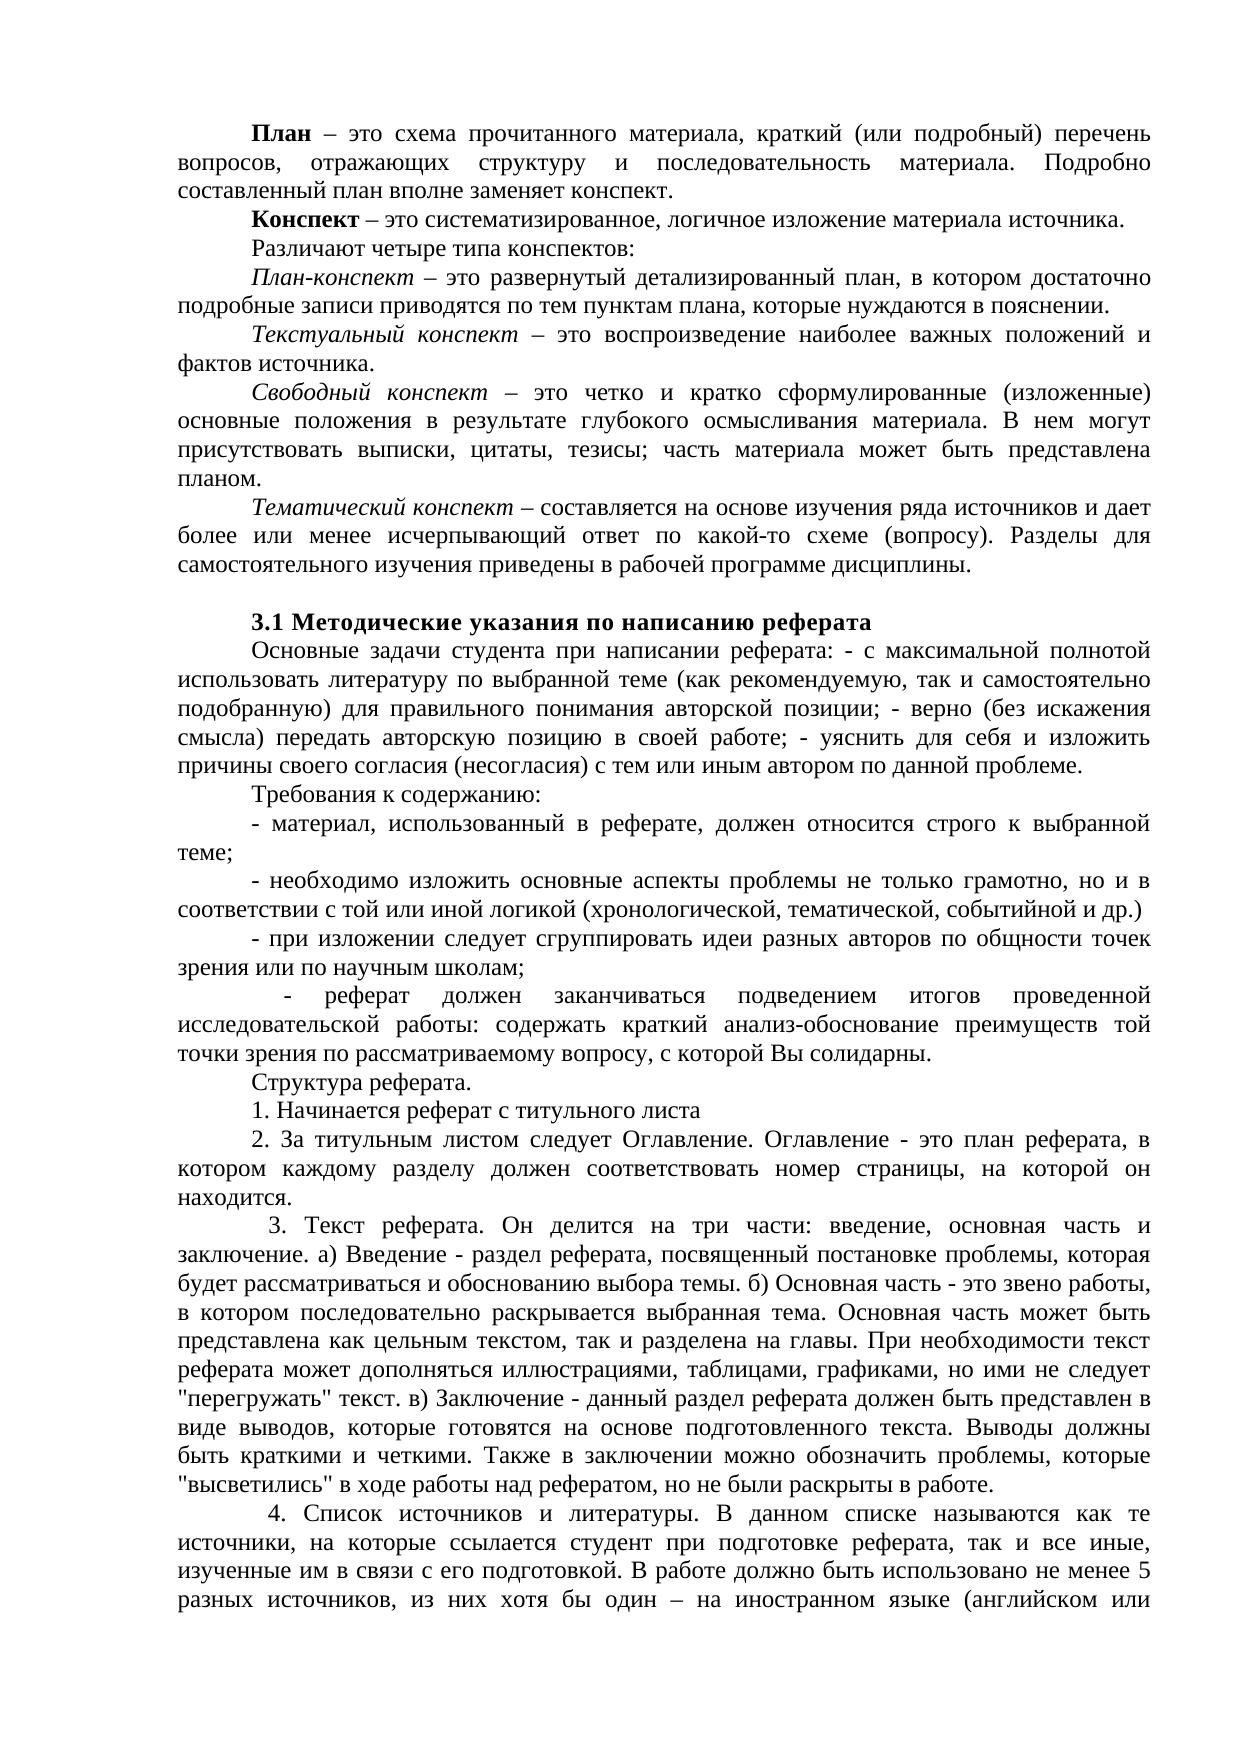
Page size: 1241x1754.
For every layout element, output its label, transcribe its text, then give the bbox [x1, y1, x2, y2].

text 3. Текст реферата. Он делится на три части: введение, основная часть и заключение. а) Введение - раздел реферата, посвященный постановке проблемы, которая будет рассматриваться и обоснованию выбора темы. б) Основная часть - это звено работы, в котором последовательно раскрывается выбранная тема. Основная часть может быть представлена как цельным текстом, так и разделена на главы. При необходимости текст реферата может дополняться иллюстрациями, таблицами, графиками, но ими не следует "перегружать" текст. в) Заключение - данный раздел реферата должен быть представлен в виде выводов, которые готовятся на основе подготовленного текста. Выводы должны быть краткими и четкими. Также в заключении можно обозначить проблемы, которые "высветились" в ходе работы над рефератом, но не были раскрыты в работе. [177, 1211, 1152, 1498]
text План-конспект – это развернутый детализированный план, в котором достаточно подробные записи приводятся по тем пунктам плана, которые нуждаются в пояснении. [177, 262, 1152, 319]
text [177, 1498, 1152, 1613]
text Основные задачи студента при написании реферата: - с максимальной полнотой использовать литературу по выбранной теме (как рекомендуемую, так и самостоятельно подобранную) для правильного понимания авторской позиции; - верно (без искажения смысла) передать авторскую позицию в своей работе; - уяснить для себя и изложить причины своего согласия (несогласия) с тем или иным автором по данной проблеме. [177, 636, 1152, 779]
text Текстуальный конспект – это воспроизведение наиболее важных положений и фактов источника. [177, 319, 1152, 377]
text Структура реферата. [177, 1067, 1152, 1096]
text - при изложении следует сгруппировать идеи разных авторов по общности точек зрения или по научным школам; [177, 923, 1152, 981]
text 3.1 Методические указания по написанию реферата [177, 607, 1152, 636]
text Конспект – это систематизированное, логичное изложение материала источника. [177, 204, 1152, 233]
text Различают четыре типа конспектов: [177, 233, 1152, 262]
text Тематический конспект – составляется на основе изучения ряда источников и дает более или менее исчерпывающий ответ по какой-то схеме (вопросу). Разделы для самостоятельного изучения приведены в рабочей программе дисциплины. [177, 492, 1152, 578]
text План – это схема прочитанного материала, краткий (или подробный) перечень вопросов, отражающих структуру и последовательность материала. Подробно составленный план вполне заменяет конспект. [177, 118, 1152, 204]
text - необходимо изложить основные аспекты проблемы не только грамотно, но и в соответствии с той или иной логикой (хронологической, тематической, событийной и др.) [177, 866, 1152, 923]
text 1. Начинается реферат с титульного листа [177, 1096, 1152, 1124]
text Требования к содержанию: [177, 779, 1152, 808]
text - реферат должен заканчиваться подведением итогов проведенной исследовательской работы: содержать краткий анализ-обоснование преимуществ той точки зрения по рассматриваемому вопросу, с которой Вы солидарны. [177, 981, 1152, 1067]
text - материал, использованный в реферате, должен относится строго к выбранной теме; [177, 808, 1152, 866]
text Свободный конспект – это четко и кратко сформулированные (изложенные) основные положения в результате глубокого осмысливания материала. В нем могут присутствовать выписки, цитаты, тезисы; часть материала может быть представлена планом. [177, 377, 1152, 492]
text 2. За титульным листом следует Оглавление. Оглавление - это план реферата, в котором каждому разделу должен соответствовать номер страницы, на которой он находится. [177, 1124, 1152, 1211]
